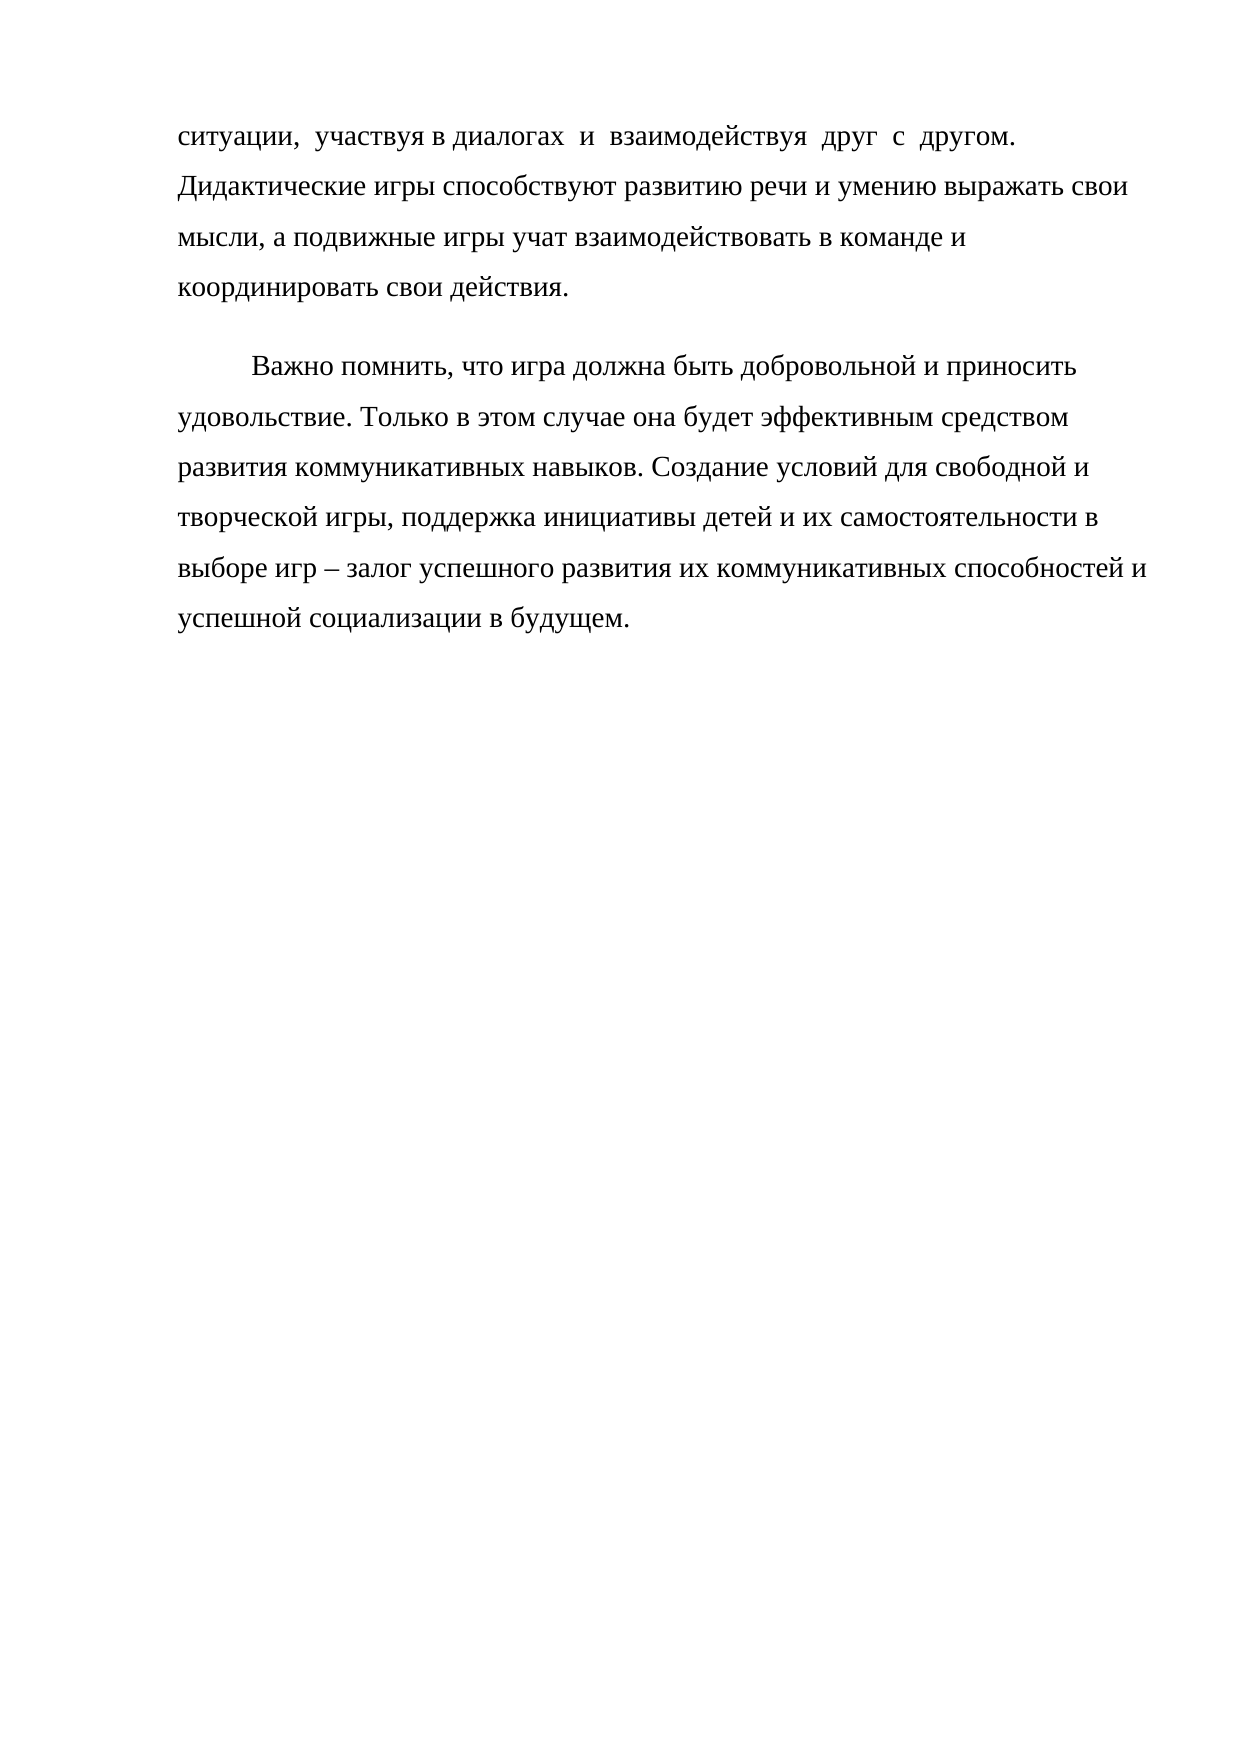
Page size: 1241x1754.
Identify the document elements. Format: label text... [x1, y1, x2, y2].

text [177, 118, 1152, 303]
text Важно помнить, что игра должна быть добровольной и приносить удовольствие. Только в этом случае она будет эффективным средством развития коммуникативных навыков. Создание условий для свободной и творческой игры, поддержка инициативы детей и их самостоятельности в выборе игр – залог успешного развития их коммуникативных способностей и успешной социализации в будущем. [177, 348, 1152, 634]
